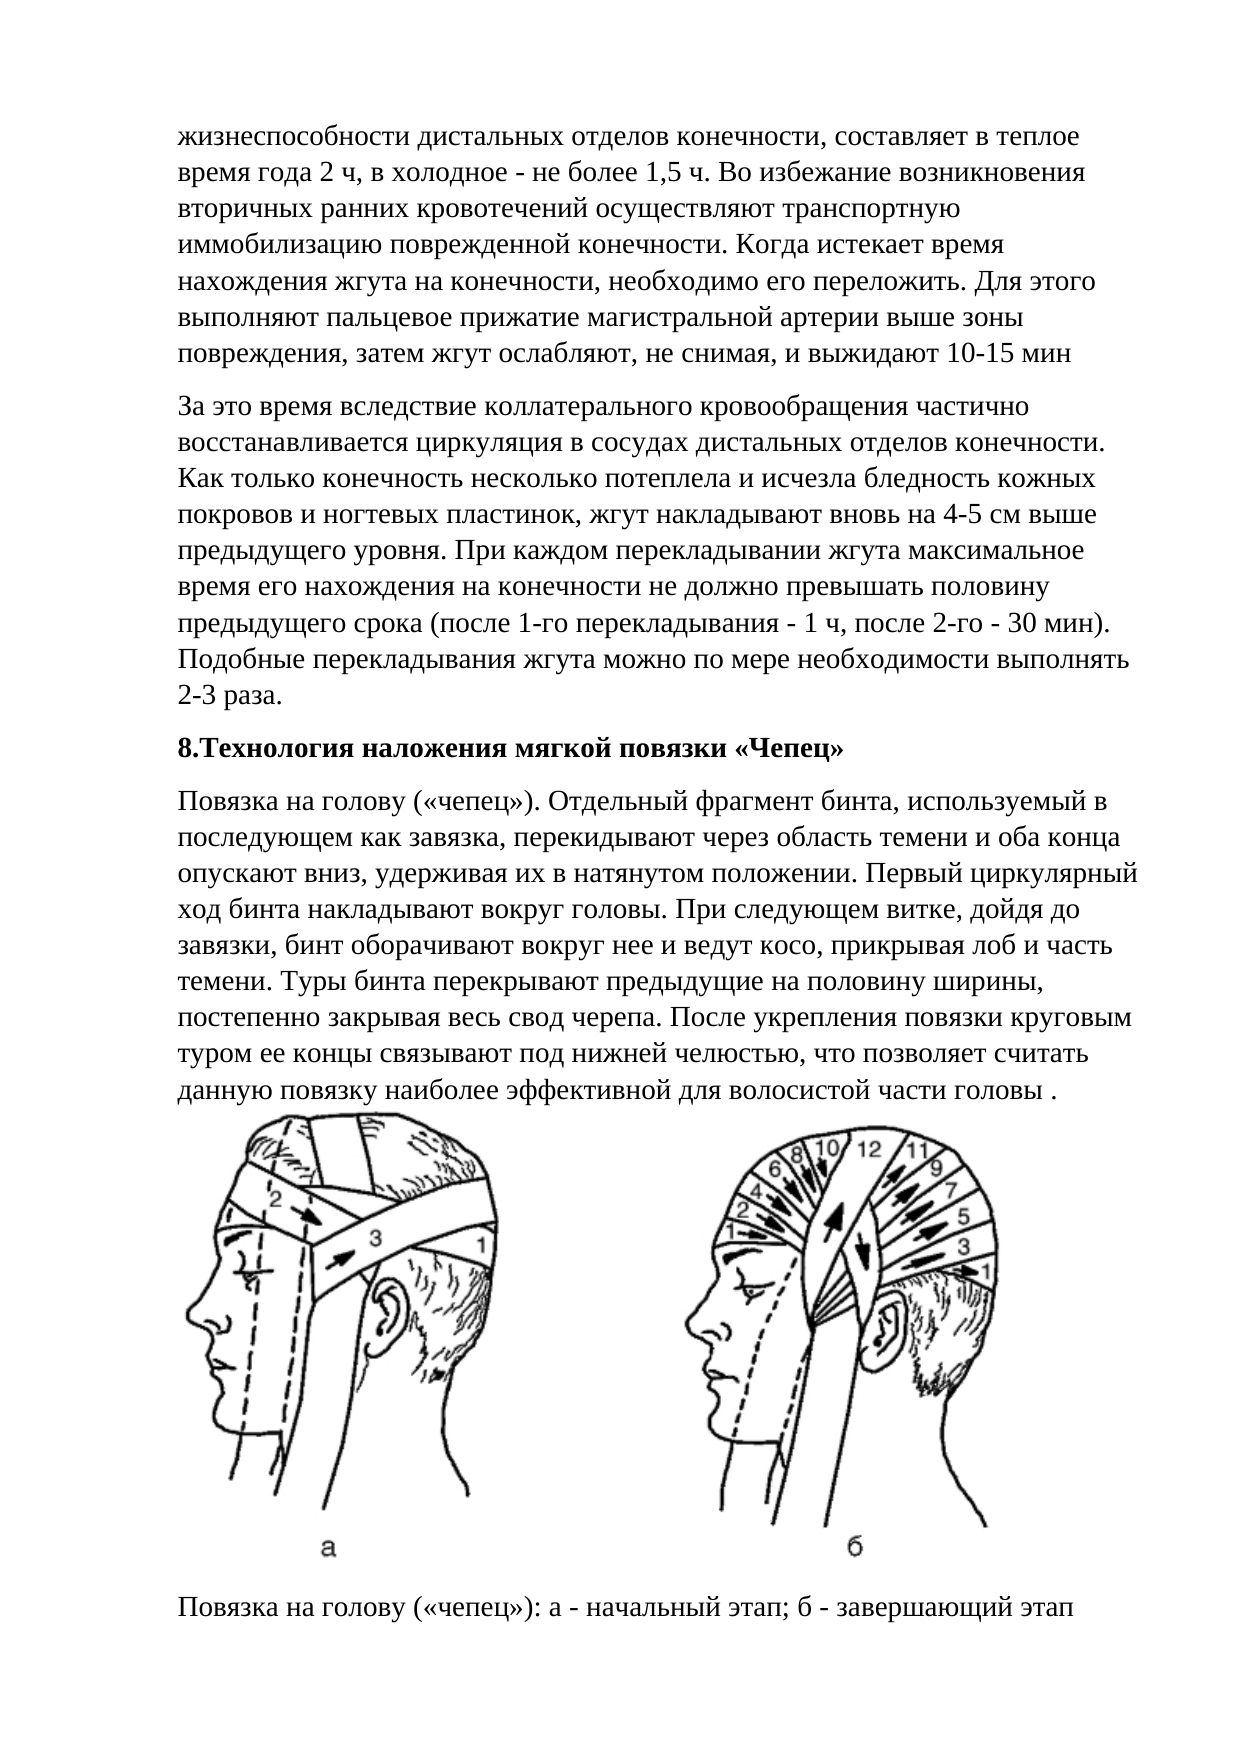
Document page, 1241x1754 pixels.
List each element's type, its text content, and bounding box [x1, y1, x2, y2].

text Повязка на голову («чепец»): а - начальный этап; б - завершающий этап [177, 1589, 1152, 1622]
picture [177, 1107, 1007, 1570]
text За это время вследствие коллатерального кровообращения частично восстанавливается циркуляция в сосудах дистальных отделов конечности. Как только конечность несколько потеплела и исчезла бледность кожных покровов и ногтевых пластинок, жгут накладывают вновь на 4-5 см выше предыдущего уровня. При каждом перекладывании жгута максимальное время его нахождения на конечности не должно превышать половину предыдущего срока (после 1-го перекладывания - 1 ч, после 2-го - 30 мин). Подобные перекладывания жгута можно по мере необходимости выполнять 2-3 раза. [177, 388, 1152, 711]
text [177, 118, 1152, 368]
text 8.Технология наложения мягкой повязки «Чепец» [177, 730, 1152, 763]
